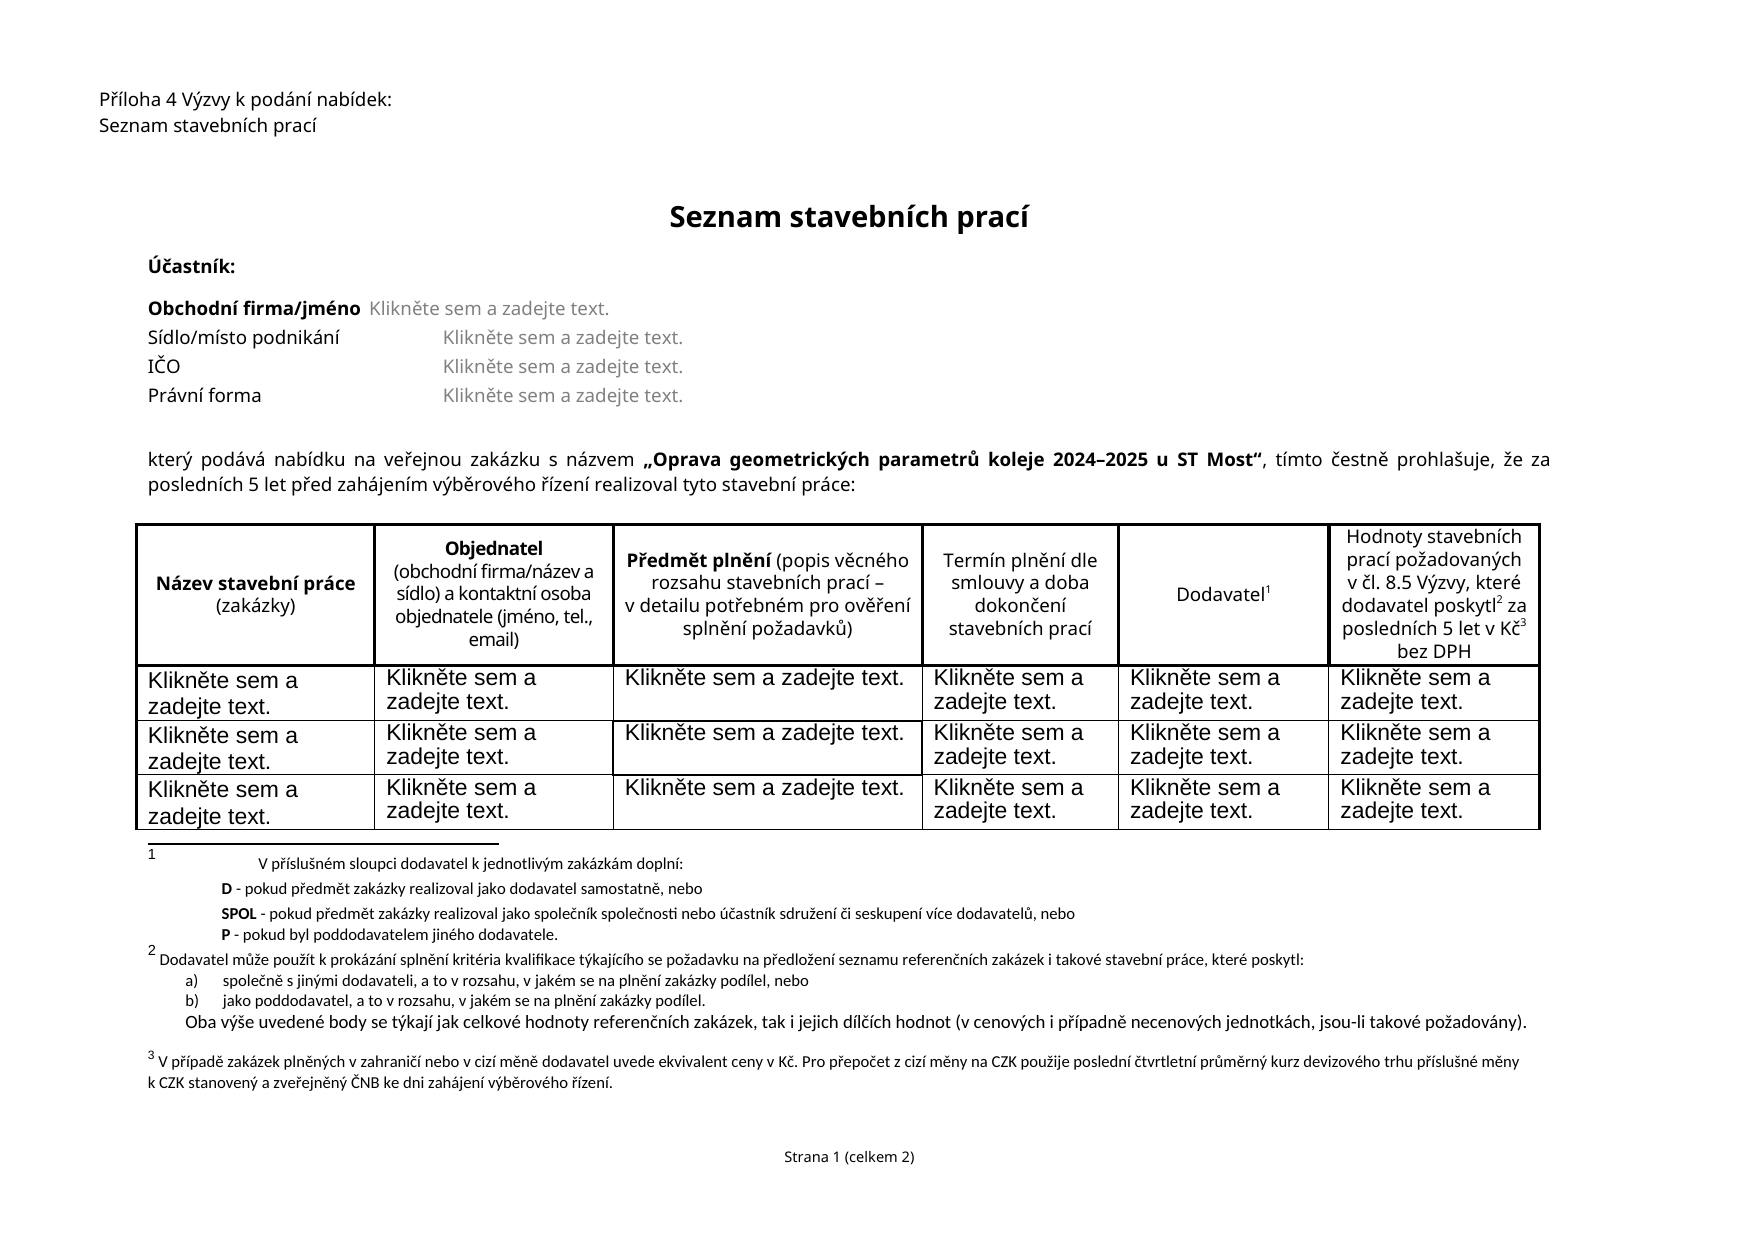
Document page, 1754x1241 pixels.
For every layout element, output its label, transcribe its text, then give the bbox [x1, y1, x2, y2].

table_header Objednatel (obchodní firma/název a sídlo) a kontaktní osoba objednatele (jméno, tel., email) [376, 526, 612, 664]
text který podává nabídku na veřejnou zakázku s názvem „Oprava geometrických parametrů koleje 2024–2025 u ST Most“, tímto čestně prohlašuje, že za posledních 5 let před zahájením výběrového řízení realizoval tyto stavební práce: [148, 446, 1551, 497]
table_header Termín plnění dle smlouvy a doba dokončení stavebních prací [924, 526, 1117, 664]
table_header Předmět plnění (popis věcného rozsahu stavebních prací – v detailu potřebném pro ověření splnění požadavků) [615, 526, 921, 664]
text Právní forma [148, 379, 1551, 408]
table_header Dodavatel [1120, 526, 1327, 664]
text Sídlo/místo podnikání [148, 321, 1551, 350]
text Účastník: [148, 249, 1551, 279]
text IČO [148, 350, 1551, 379]
table_header Název stavební práce (zakázky) [138, 526, 373, 664]
text Obchodní firma/jméno [148, 292, 1551, 321]
table_header Hodnoty stavebních prací požadovaných v čl. 8.5 Výzvy, které dodavatel poskytl za posledních 5 let v Kč bez DPH [1331, 526, 1538, 664]
title Seznam stavebních prací [148, 196, 1551, 236]
